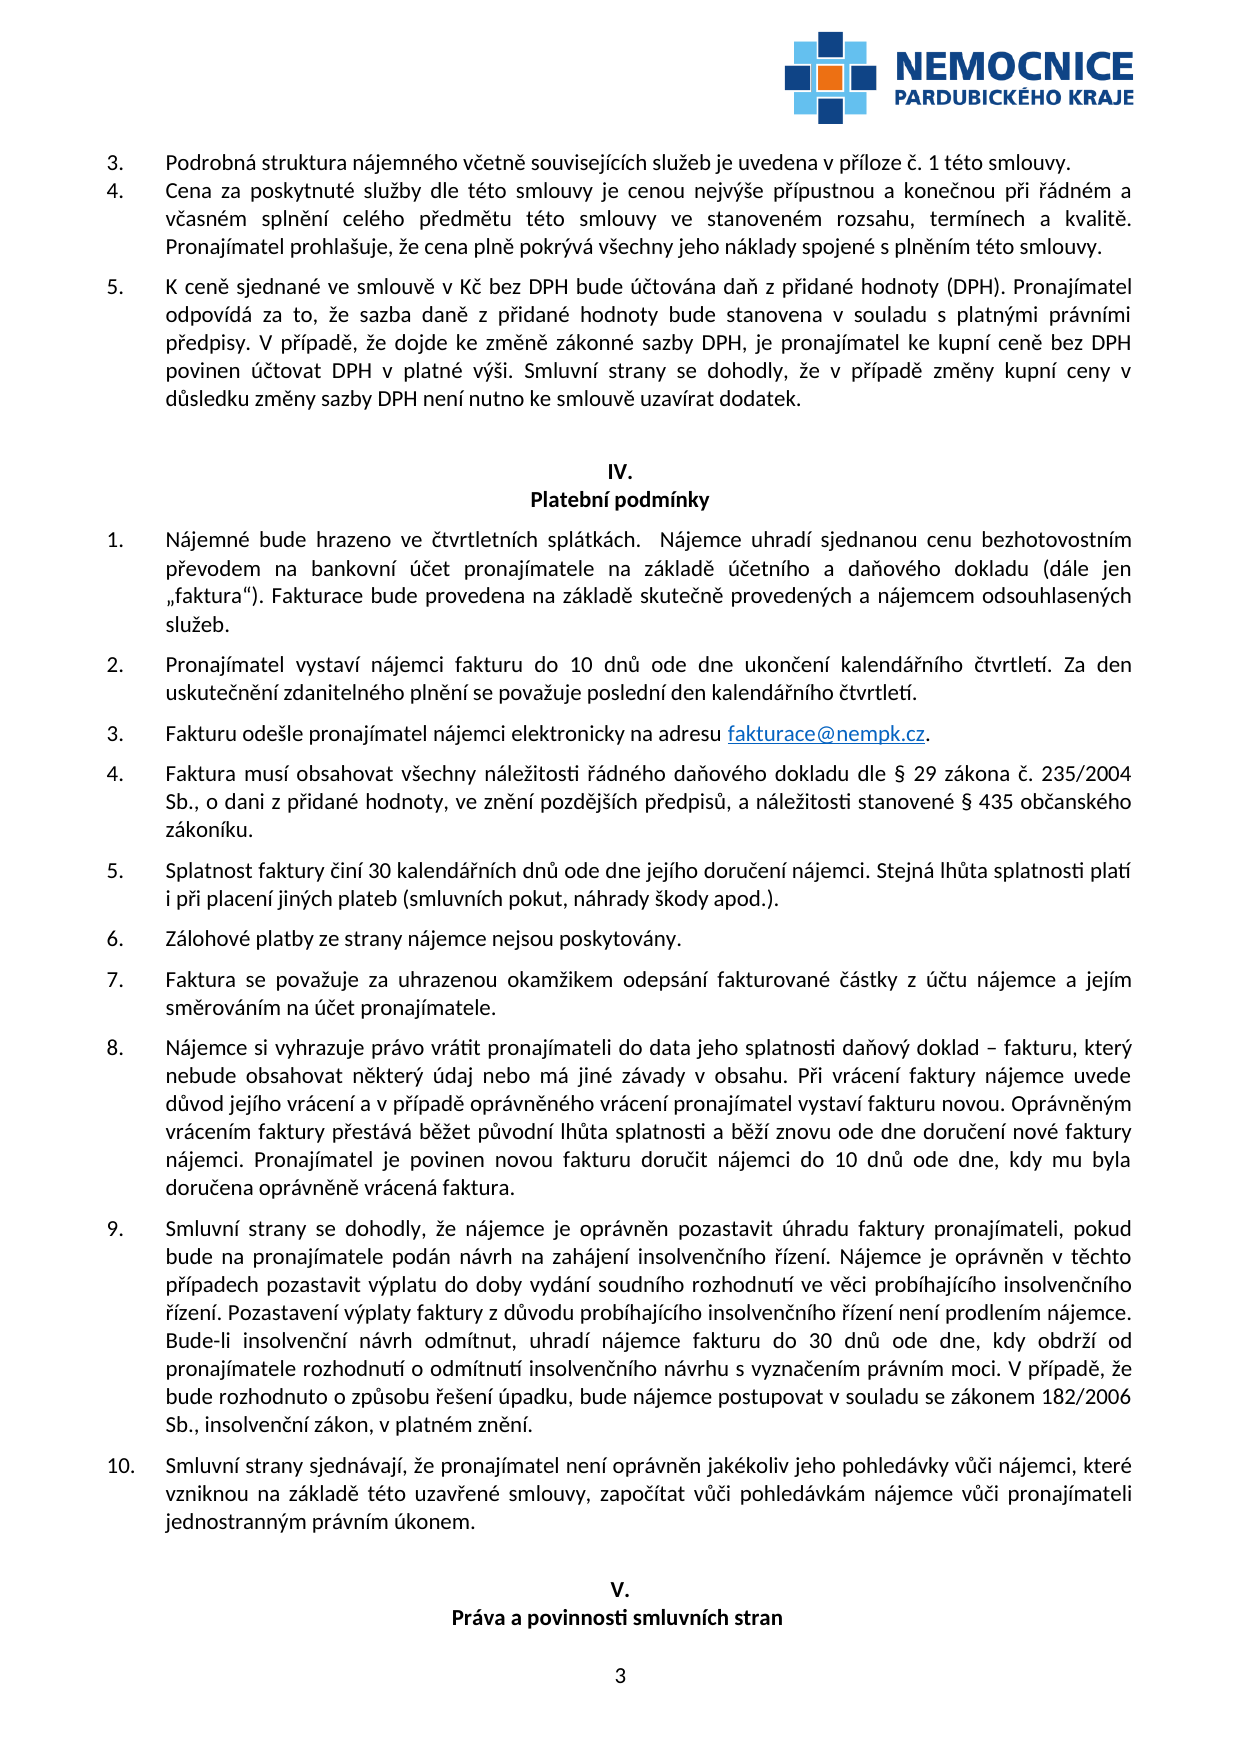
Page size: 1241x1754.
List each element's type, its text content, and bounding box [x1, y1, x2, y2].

text Práva a povinnosti smluvních stran [106, 1603, 1134, 1631]
picture [783, 30, 1134, 125]
text V. [106, 1575, 1134, 1603]
list Cena za poskytnuté služby dle této smlouvy je cenou nejvýše přípustnou a konečnou při řádném a včasném splnění celého předmětu této smlouvy ve stanoveném rozsahu, termínech a kvalitě. Pronajímatel prohlašuje, že cena plně pokrývá všechny jeho náklady spojené s plněním této smlouvy. [106, 176, 1134, 260]
list Smluvní strany sjednávají, že pronajímatel není oprávněn jakékoliv jeho pohledávky vůči nájemci, které vzniknou na základě této uzavřené smlouvy, započítat vůči pohledávkám nájemce vůči pronajímateli jednostranným právním úkonem. [106, 1451, 1134, 1535]
list Podrobná struktura nájemného včetně souvisejících služeb je uvedena v příloze č. 1 této smlouvy. [106, 148, 1134, 176]
list Splatnost faktury činí 30 kalendářních dnů ode dne jejího doručení nájemci. Stejná lhůta splatnosti platí i při placení jiných plateb (smluvních pokut, náhrady škody apod.). [106, 856, 1134, 912]
list Nájemce si vyhrazuje právo vrátit pronajímateli do data jeho splatnosti daňový doklad – fakturu, který nebude obsahovat některý údaj nebo má jiné závady v obsahu. Při vrácení faktury nájemce uvede důvod jejího vrácení a v případě oprávněného vrácení pronajímatel vystaví fakturu novou. Oprávněným vrácením faktury přestává běžet původní lhůta splatnosti a běží znovu ode dne doručení nové faktury nájemci. Pronajímatel je povinen novou fakturu doručit nájemci do 10 dnů ode dne, kdy mu byla doručena oprávněně vrácená faktura. [106, 1033, 1134, 1202]
list Pronajímatel vystaví nájemci fakturu do 10 dnů ode dne ukončení kalendářního čtvrtletí. Za den uskutečnění zdanitelného plnění se považuje poslední den kalendářního čtvrtletí. [106, 650, 1134, 706]
list Faktura musí obsahovat všechny náležitosti řádného daňového dokladu dle § 29 zákona č. 235/2004 Sb., o dani z přidané hodnoty, ve znění pozdějších předpisů, a náležitosti stanovené § 435 občanského zákoníku. [106, 759, 1134, 843]
list Faktura se považuje za uhrazenou okamžikem odepsání fakturované částky z účtu nájemce a jejím směrováním na účet pronajímatele. [106, 965, 1134, 1021]
list Smluvní strany se dohodly, že nájemce je oprávněn pozastavit úhradu faktury pronajímateli, pokud bude na pronajímatele podán návrh na zahájení insolvenčního řízení. Nájemce je oprávněn v těchto případech pozastavit výplatu do doby vydání soudního rozhodnutí ve věci probíhajícího insolvenčního řízení. Pozastavení výplaty faktury z důvodu probíhajícího insolvenčního řízení není prodlením nájemce. Bude-li insolvenční návrh odmítnut, uhradí nájemce fakturu do 30 dnů ode dne, kdy obdrží od pronajímatele rozhodnutí o odmítnutí insolvenčního návrhu s vyznačením právním moci. V případě, že bude rozhodnuto o způsobu řešení úpadku, bude nájemce postupovat v souladu se zákonem 182/2006 Sb., insolvenční zákon, v platném znění. [106, 1214, 1134, 1438]
list Fakturu odešle pronajímatel nájemci elektronicky na adresu fakturace@nempk.cz. [106, 719, 1134, 747]
list Zálohové platby ze strany nájemce nejsou poskytovány. [106, 924, 1134, 952]
text Platební podmínky [106, 485, 1134, 513]
list K ceně sjednané ve smlouvě v Kč bez DPH bude účtována daň z přidané hodnoty (DPH). Pronajímatel odpovídá za to, že sazba daně z přidané hodnoty bude stanovena v souladu s platnými právními předpisy. V případě, že dojde ke změně zákonné sazby DPH, je pronajímatel ke kupní ceně bez DPH povinen účtovat DPH v platné výši. Smluvní strany se dohodly, že v případě změny kupní ceny v důsledku změny sazby DPH není nutno ke smlouvě uzavírat dodatek. [106, 272, 1134, 412]
text IV. [106, 457, 1134, 485]
list Nájemné bude hrazeno ve čtvrtletních splátkách. Nájemce uhradí sjednanou cenu bezhotovostním převodem na bankovní účet pronajímatele na základě účetního a daňového dokladu (dále jen „faktura“). Fakturace bude provedena na základě skutečně provedených a nájemcem odsouhlasených služeb. [106, 526, 1134, 638]
